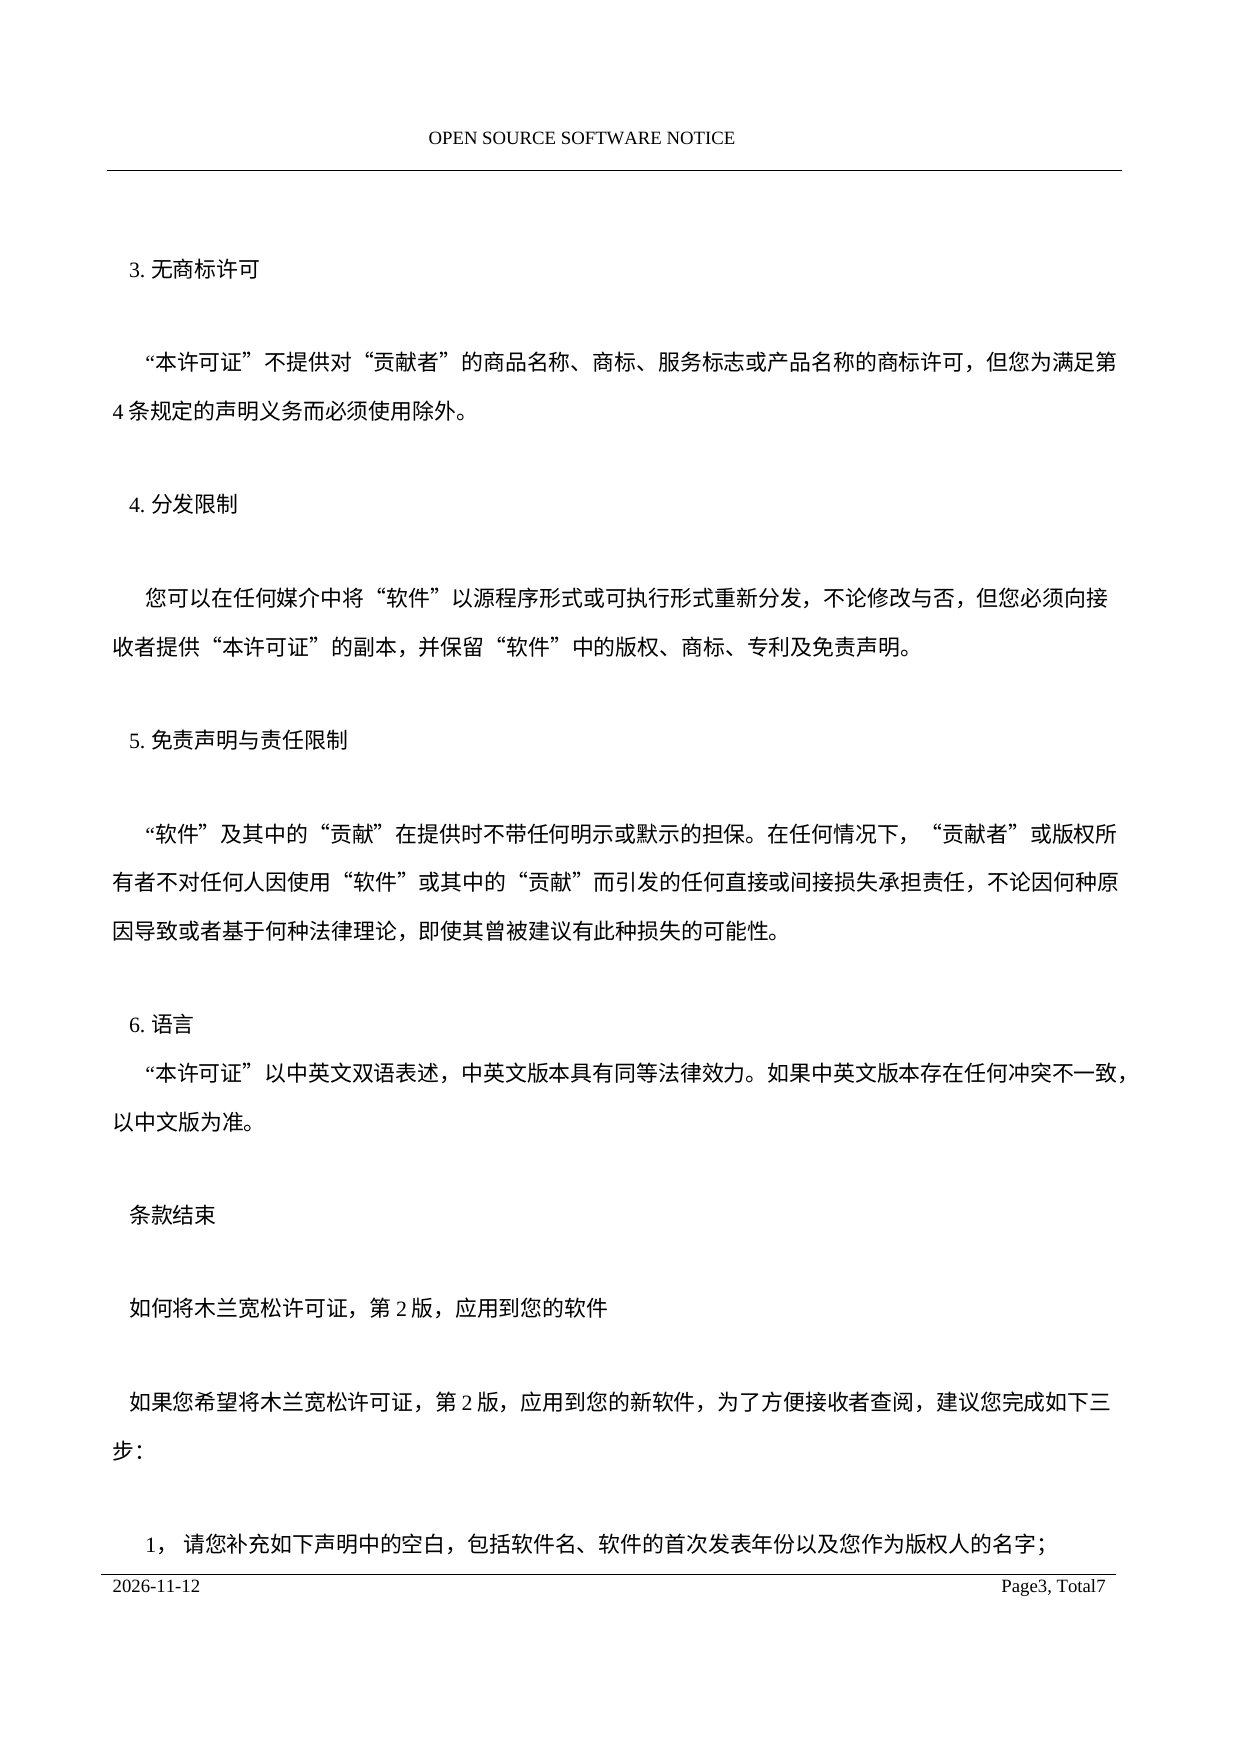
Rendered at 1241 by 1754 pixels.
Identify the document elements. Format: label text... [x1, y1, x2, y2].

text “软件”及其中的“贡献”在提供时不带任何明示或默示的担保。在任何情况下，“贡献者”或版权所有者不对任何人因使用“软件”或其中的“贡献”而引发的任何直接或间接损失承担责任，不论因何种原因导致或者基于何种法律理论，即使其曾被建议有此种损失的可能性。 [112, 816, 1128, 946]
text 5. 免责声明与责任限制 [112, 723, 1128, 755]
text 1， 请您补充如下声明中的空白，包括软件名、软件的首次发表年份以及您作为版权人的名字； [112, 1527, 1128, 1559]
text 如果您希望将木兰宽松许可证，第2版，应用到您的新软件，为了方便接收者查阅，建议您完成如下三步： [112, 1384, 1128, 1466]
text 您可以在任何媒介中将“软件”以源程序形式或可执行形式重新分发，不论修改与否，但您必须向接收者提供“本许可证”的副本，并保留“软件”中的版权、商标、专利及免责声明。 [112, 581, 1128, 662]
text 6. 语言 [112, 1007, 1128, 1039]
text 条款结束 [112, 1198, 1128, 1230]
text “本许可证”以中英文双语表述，中英文版本具有同等法律效力。如果中英文版本存在任何冲突不一致，以中文版为准。 [112, 1055, 1128, 1137]
text 4. 分发限制 [112, 487, 1128, 519]
text “本许可证”不提供对“贡献者”的商品名称、商标、服务标志或产品名称的商标许可，但您为满足第4条规定的声明义务而必须使用除外。 [112, 345, 1128, 426]
text 如何将木兰宽松许可证，第2版，应用到您的软件 [112, 1291, 1128, 1323]
text 3. 无商标许可 [112, 251, 1128, 284]
